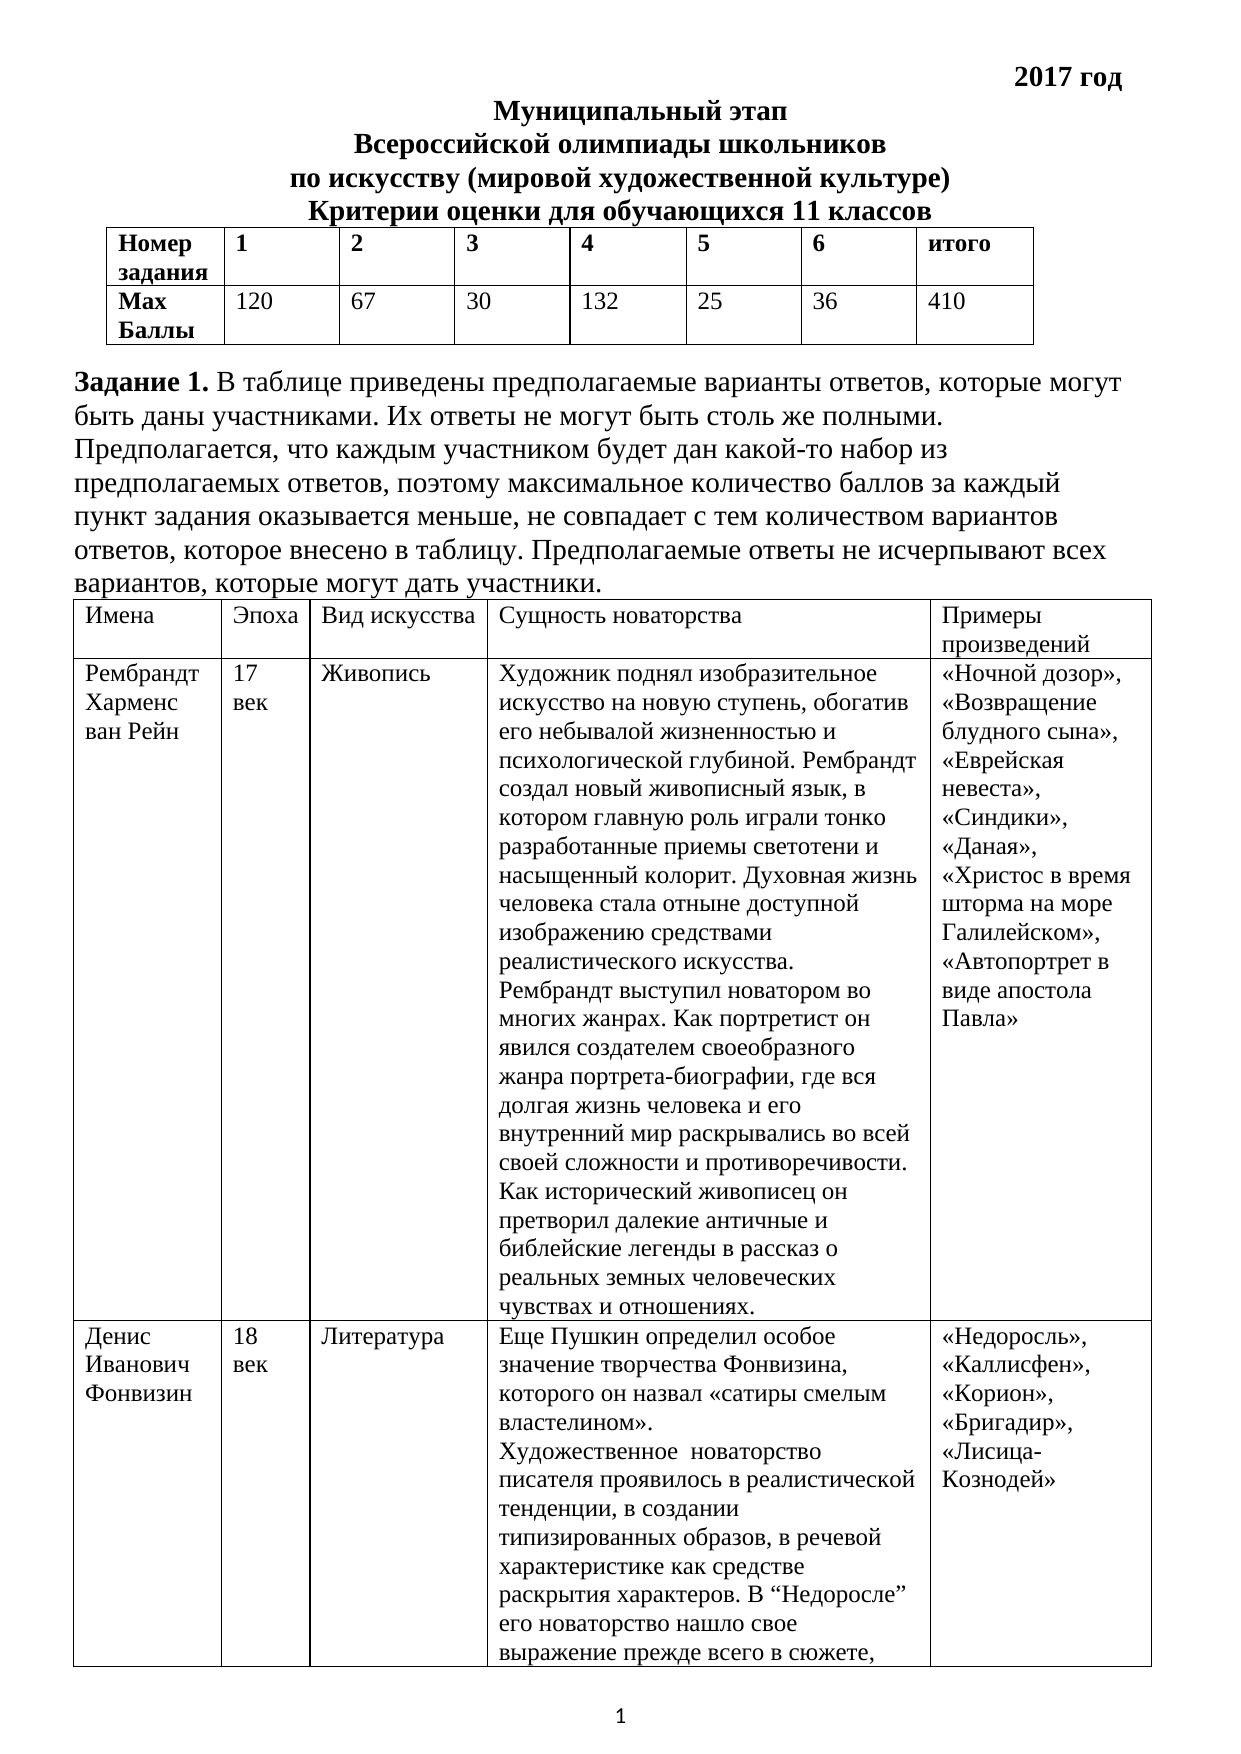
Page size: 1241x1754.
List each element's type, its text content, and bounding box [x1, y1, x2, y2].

table_cell 132 [571, 286, 686, 344]
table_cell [931, 1321, 1151, 1666]
table_cell 36 [802, 286, 916, 344]
table_cell 18 век [222, 1321, 309, 1666]
text 2017 год [118, 59, 1122, 93]
table_cell 410 [917, 286, 1033, 344]
text Всероссийской олимпиады школьников [118, 126, 1122, 160]
table_cell Литература [311, 1321, 487, 1666]
table_header 1 [225, 228, 339, 285]
table_cell Живопись [311, 659, 487, 1320]
table_cell Художник поднял изобразительное искусство на новую ступень, обогатив его небывалой жизненностью и психологической глубиной. Рембрандт создал новый живописный язык, в котором главную роль играли тонко разработанные приемы светотени и насыщенный колорит. Духовная жизнь человека стала отныне доступной изображению средствами реалистического искусства. Рембрандт выступил новатором во многих жанрах. Как портретист он явился создателем своеобразного жанра портрета-биографии, где вся долгая жизнь человека и его внутренний мир раскрывались во всей своей сложности и противоречивости. Как исторический живописец он претворил далекие античные и библейские легенды в рассказ о реальных земных человеческих чувствах и отношениях. [488, 659, 930, 1320]
text Критерии оценки для обучающихся 11 классов [118, 193, 1122, 227]
table_header Вид искусства [311, 600, 487, 657]
table_cell Рембрандт Харменс ван Рейн [74, 659, 221, 1320]
table_header Имена [74, 600, 221, 657]
table_header 5 [687, 228, 801, 285]
table_cell 120 [225, 286, 339, 344]
table_cell Max Баллы [107, 286, 224, 344]
text Задание 1. В таблице приведены предполагаемые варианты ответов, которые могут быть даны участниками. Их ответы не могут быть столь же полными. Предполагается, что каждым участником будет дан какой-то набор из предполагаемых ответов, поэтому максимальное количество баллов за каждый пункт задания оказывается меньше, не совпадает с тем количеством вариантов ответов, которое внесено в таблицу. Предполагаемые ответы не исчерпывают всех вариантов, которые могут дать участники. [74, 364, 1122, 599]
table_cell 67 [340, 286, 454, 344]
table_header 2 [340, 228, 454, 285]
text по искусству (мировой художественной культуре) [118, 160, 1122, 193]
table_header Примеры произведений [931, 600, 1151, 657]
table_header 4 [571, 228, 686, 285]
table_cell 30 [455, 286, 569, 344]
table_cell 17 век [222, 659, 309, 1320]
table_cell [74, 1321, 221, 1666]
text Муниципальный этап [418, 93, 1122, 126]
table_header Сущность новаторства [488, 600, 930, 657]
table_header Номер задания [107, 228, 224, 285]
table_header Эпоха [222, 600, 309, 657]
table_cell 25 [687, 286, 801, 344]
table_header итого [917, 228, 1033, 285]
table_cell «Ночной дозор», «Возвращение блудного сына», «Еврейская невеста», «Синдики», «Даная», «Христос в время шторма на море Галилейском», «Автопортрет в виде апостола Павла» [931, 659, 1151, 1320]
table_header 6 [802, 228, 916, 285]
table_header 3 [455, 228, 569, 285]
